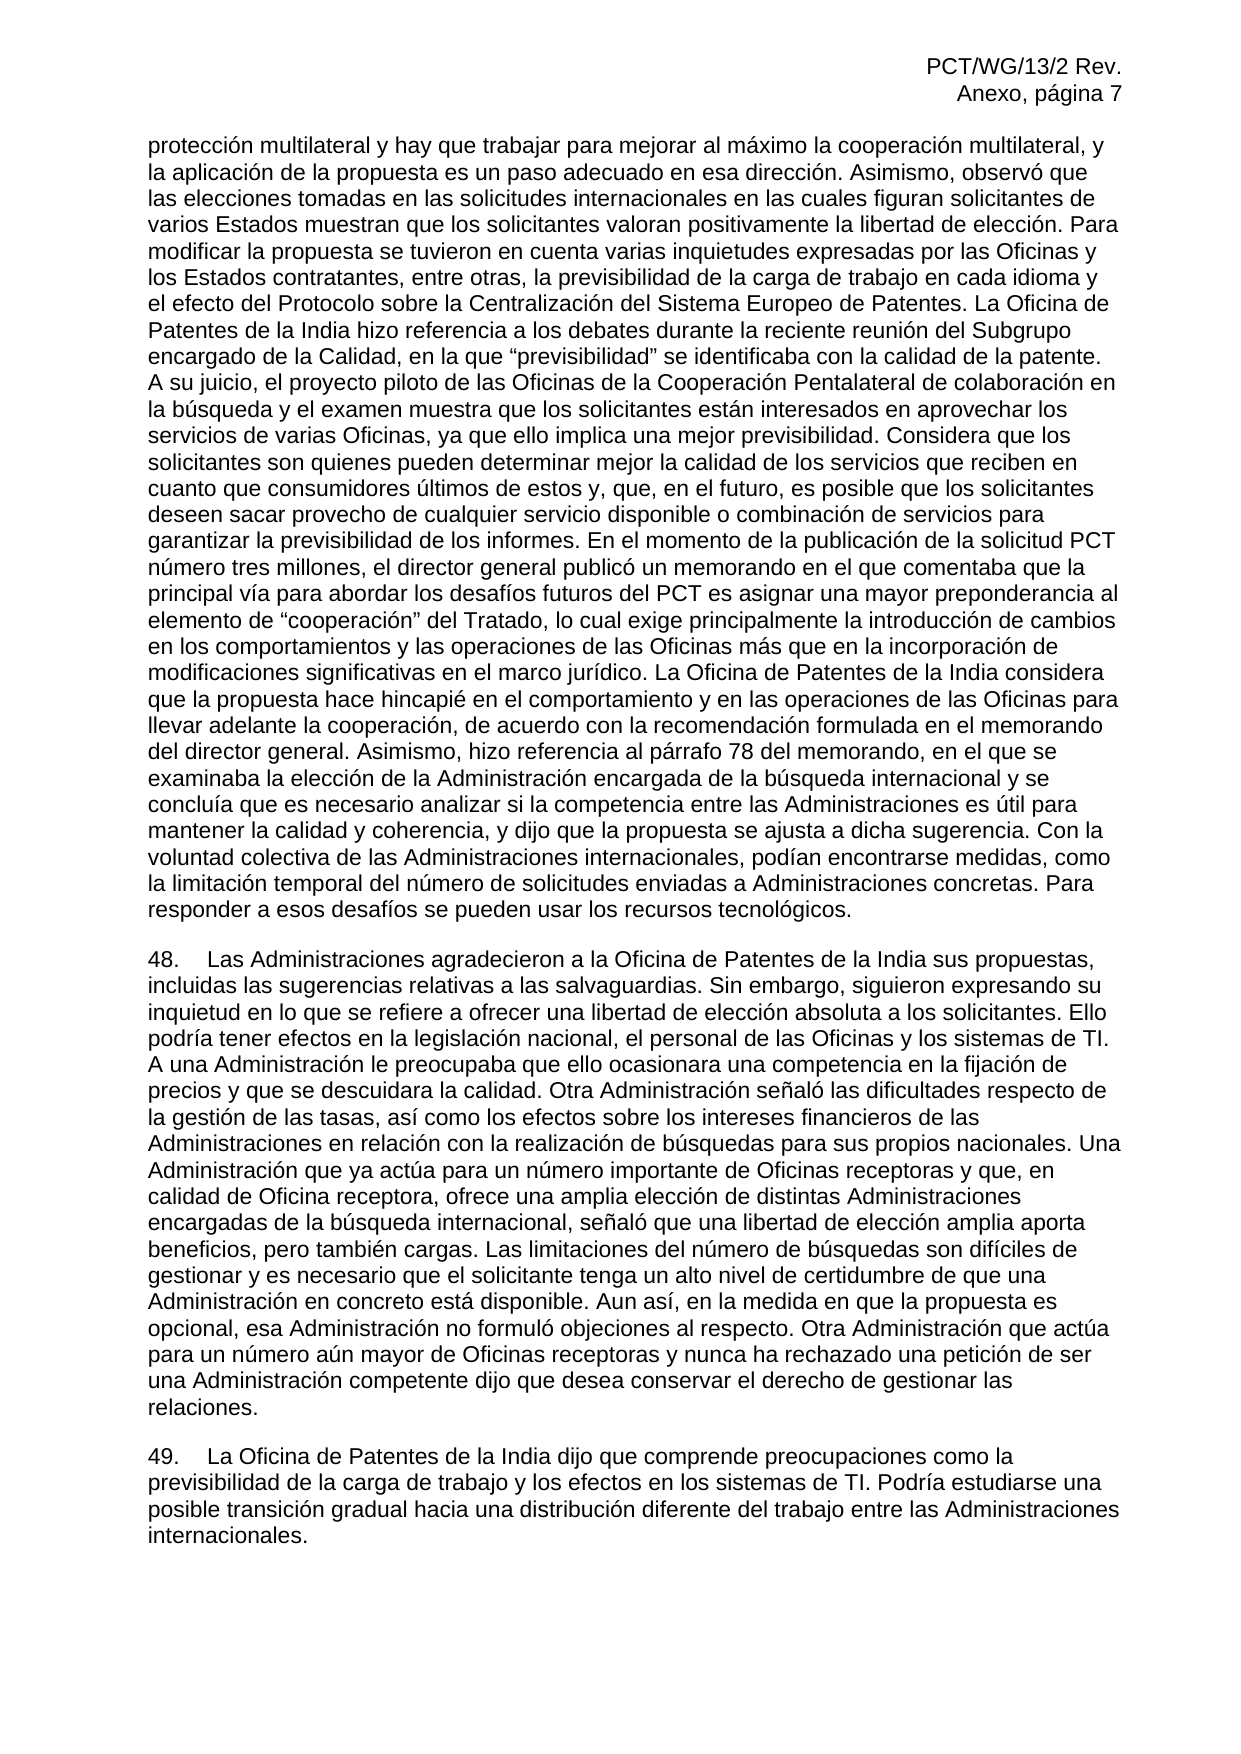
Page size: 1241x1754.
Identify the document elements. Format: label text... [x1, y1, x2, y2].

text Las Administraciones agradecieron a la Oficina de Patentes de la India sus propuestas, incluidas las sugerencias relativas a las salvaguardias. Sin embargo, siguieron expresando su inquietud en lo que se refiere a ofrecer una libertad de elección absoluta a los solicitantes. Ello podría tener efectos en la legislación nacional, el personal de las Oficinas y los sistemas de TI. A una Administración le preocupaba que ello ocasionara una competencia en la fijación de precios y que se descuidara la calidad. Otra Administración señaló las dificultades respecto de la gestión de las tasas, así como los efectos sobre los intereses financieros de las Administraciones en relación con la realización de búsquedas para sus propios nacionales. Una Administración que ya actúa para un número importante de Oficinas receptoras y que, en calidad de Oficina receptora, ofrece una amplia elección de distintas Administraciones encargadas de la búsqueda internacional, señaló que una libertad de elección amplia aporta beneficios, pero también cargas. Las limitaciones del número de búsquedas son difíciles de gestionar y es necesario que el solicitante tenga un alto nivel de certidumbre de que una Administración en concreto está disponible. Aun así, en la medida en que la propuesta es opcional, esa Administración no formuló objeciones al respecto. Otra Administración que actúa para un número aún mayor de Oficinas receptoras y nunca ha rechazado una petición de ser una Administración competente dijo que desea conservar el derecho de gestionar las relaciones. [148, 946, 1122, 1420]
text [148, 132, 1122, 923]
text La Oficina de Patentes de la India dijo que comprende preocupaciones como la previsibilidad de la carga de trabajo y los efectos en los sistemas de TI. Podría estudiarse una posible transición gradual hacia una distribución diferente del trabajo entre las Administraciones internacionales. [148, 1443, 1122, 1548]
